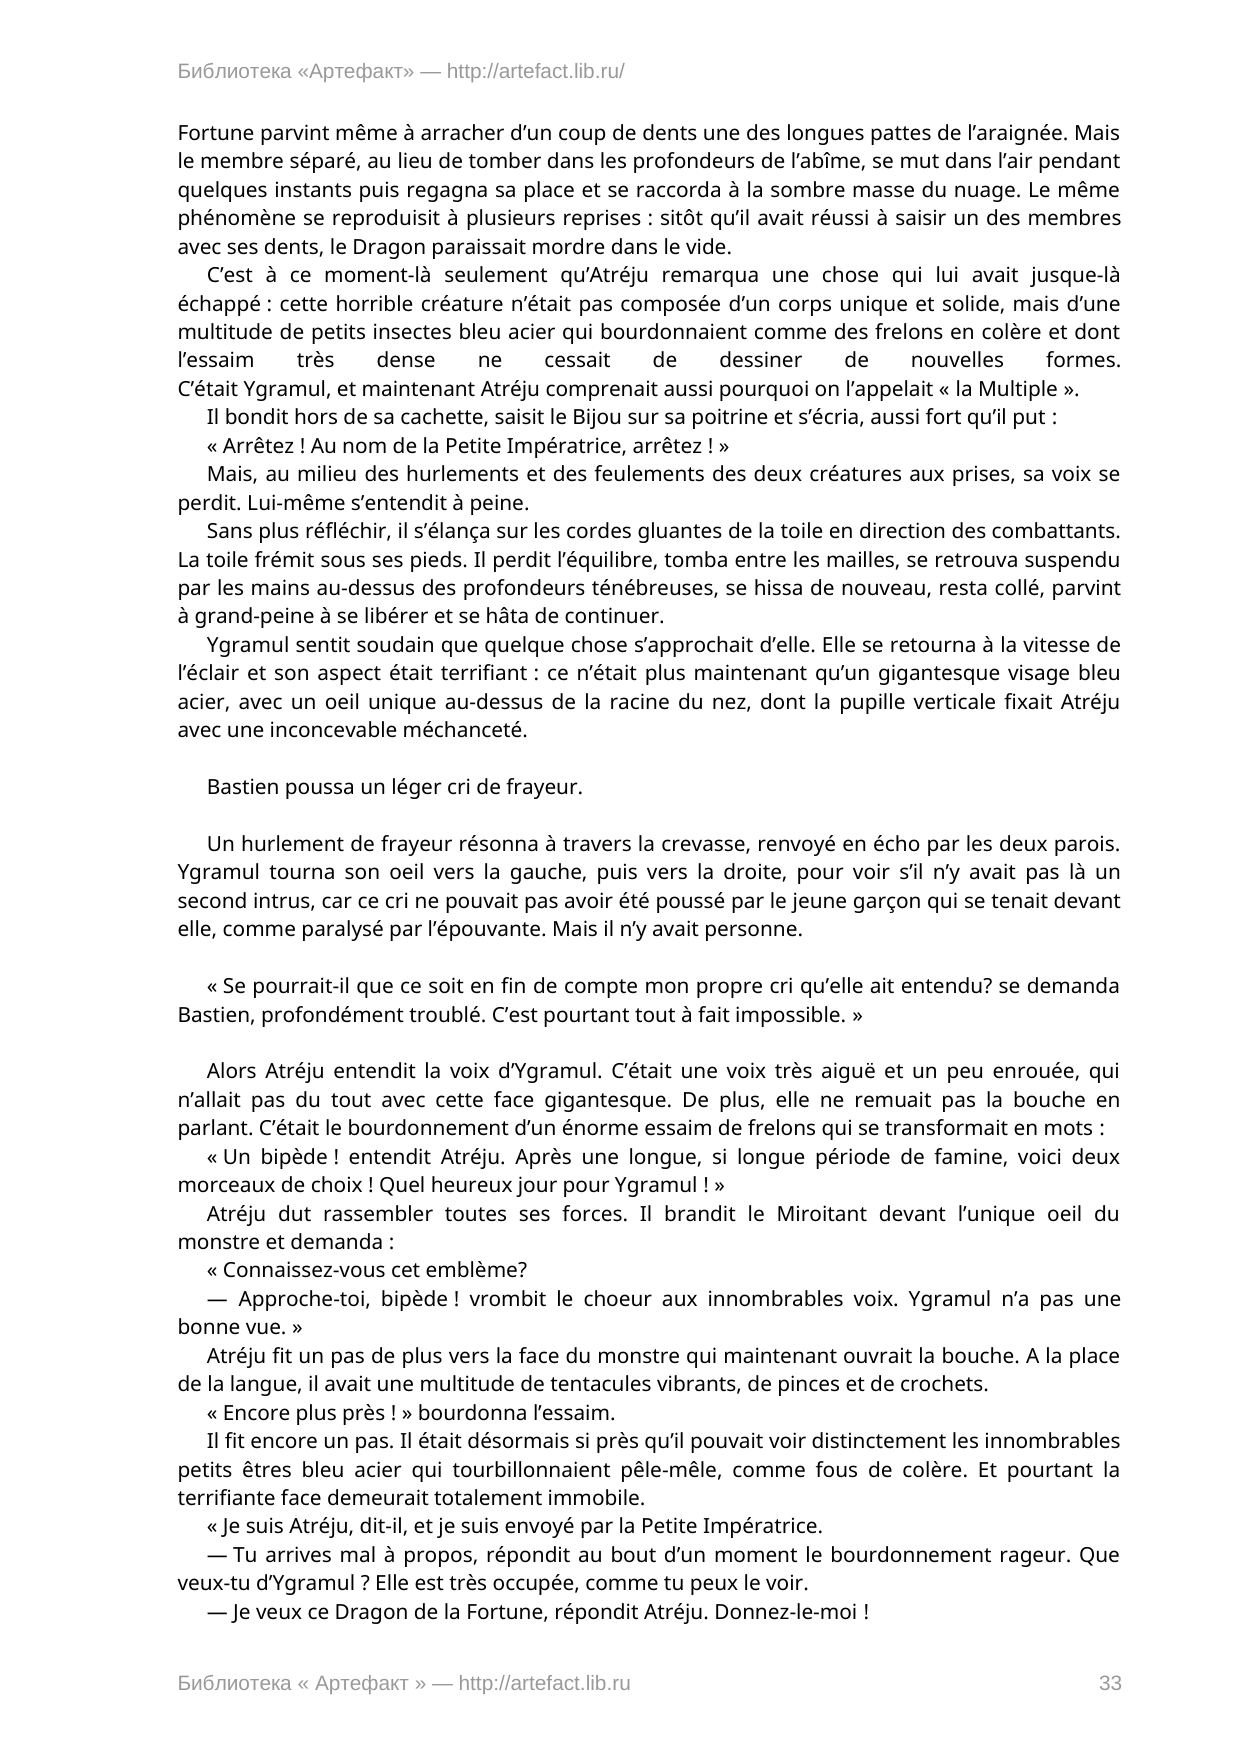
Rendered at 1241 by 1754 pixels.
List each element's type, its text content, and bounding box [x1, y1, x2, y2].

text Sans plus réfléchir, il s’élança sur les cordes gluantes de la toile en direction des combattants. La toile frémit sous ses pieds. Il perdit l’équilibre, tomba entre les mailles, se retrouva suspendu par les mains au-dessus des profondeurs ténébreuses, se hissa de nouveau, resta collé, parvint à grand-peine à se libérer et se hâta de continuer. [177, 516, 1122, 630]
text « Arrêtez ! Au nom de la Petite Impératrice, arrêtez ! » [177, 431, 1122, 459]
text Il bondit hors de sa cachette, saisit le Bijou sur sa poitrine et s’écria, aussi fort qu’il put : [177, 402, 1122, 431]
text Atréju dut rassembler toutes ses forces. Il brandit le Miroitant devant l’unique oeil du monstre et demanda : [177, 1199, 1122, 1256]
text C’est à ce moment-là seulement qu’Atréju remarqua une chose qui lui avait jusque-là échappé : cette horrible créature n’était pas composée d’un corps unique et solide, mais d’une multitude de petits insectes bleu acier qui bourdonnaient comme des frelons en colère et dont l’essaim très dense ne cessait de dessiner de nouvelles formes. C’était Ygramul, et maintenant Atréju comprenait aussi pourquoi on l’appelait « la Multiple ». [177, 260, 1122, 402]
text Alors Atréju entendit la voix d’Ygramul. C’était une voix très aiguë et un peu enrouée, qui n’allait pas du tout avec cette face gigantesque. De plus, elle ne remuait pas la bouche en parlant. C’était le bourdonnement d’un énorme essaim de frelons qui se transformait en mots : [177, 1057, 1122, 1142]
text « Je suis Atréju, dit-il, et je suis envoyé par la Petite Impératrice. [177, 1512, 1122, 1540]
text Il fit encore un pas. Il était désormais si près qu’il pouvait voir distinctement les innombrables petits êtres bleu acier qui tourbillonnaient pêle-mêle, comme fous de colère. Et pourtant la terrifiante face demeurait totalement immobile. [177, 1426, 1122, 1512]
text Atréju fit un pas de plus vers la face du monstre qui maintenant ouvrait la bouche. A la place de la langue, il avait une multitude de tentacules vibrants, de pinces et de crochets. [177, 1341, 1122, 1398]
text — Tu arrives mal à propos, répondit au bout d’un moment le bourdonnement rageur. Que veux-tu d’Ygramul ? Elle est très occupée, comme tu peux le voir. [177, 1540, 1122, 1597]
text « Un bipède ! entendit Atréju. Après une longue, si longue période de famine, voici deux morceaux de choix ! Quel heureux jour pour Ygramul ! » [177, 1142, 1122, 1199]
text Mais, au milieu des hurlements et des feulements des deux créatures aux prises, sa voix se perdit. Lui-même s’entendit à peine. [177, 459, 1122, 516]
text — Je veux ce Dragon de la Fortune, répondit Atréju. Donnez-le-moi ! [177, 1597, 1122, 1625]
text « Se pourrait-il que ce soit en fin de compte mon propre cri qu’elle ait entendu? se demanda Bastien, profondément troublé. C’est pourtant tout à fait impossible. » [177, 971, 1122, 1028]
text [177, 118, 1122, 260]
text Un hurlement de frayeur résonna à travers la crevasse, renvoyé en écho par les deux parois. Ygramul tourna son oeil vers la gauche, puis vers la droite, pour voir s’il n’y avait pas là un second intrus, car ce cri ne pouvait pas avoir été poussé par le jeune garçon qui se tenait devant elle, comme paralysé par l’épouvante. Mais il n’y avait personne. [177, 829, 1122, 943]
text « Encore plus près ! » bourdonna l’essaim. [177, 1398, 1122, 1426]
text Ygramul sentit soudain que quelque chose s’approchait d’elle. Elle se retourna à la vitesse de l’éclair et son aspect était terrifiant : ce n’était plus maintenant qu’un gigantesque visage bleu acier, avec un oeil unique au-dessus de la racine du nez, dont la pupille verticale fixait Atréju avec une inconcevable méchanceté. [177, 630, 1122, 744]
text Bastien poussa un léger cri de frayeur. [177, 772, 1122, 801]
text — Approche-toi, bipède ! vrombit le choeur aux innombrables voix. Ygramul n’a pas une bonne vue. » [177, 1284, 1122, 1341]
text « Connaissez-vous cet emblème? [177, 1256, 1122, 1284]
